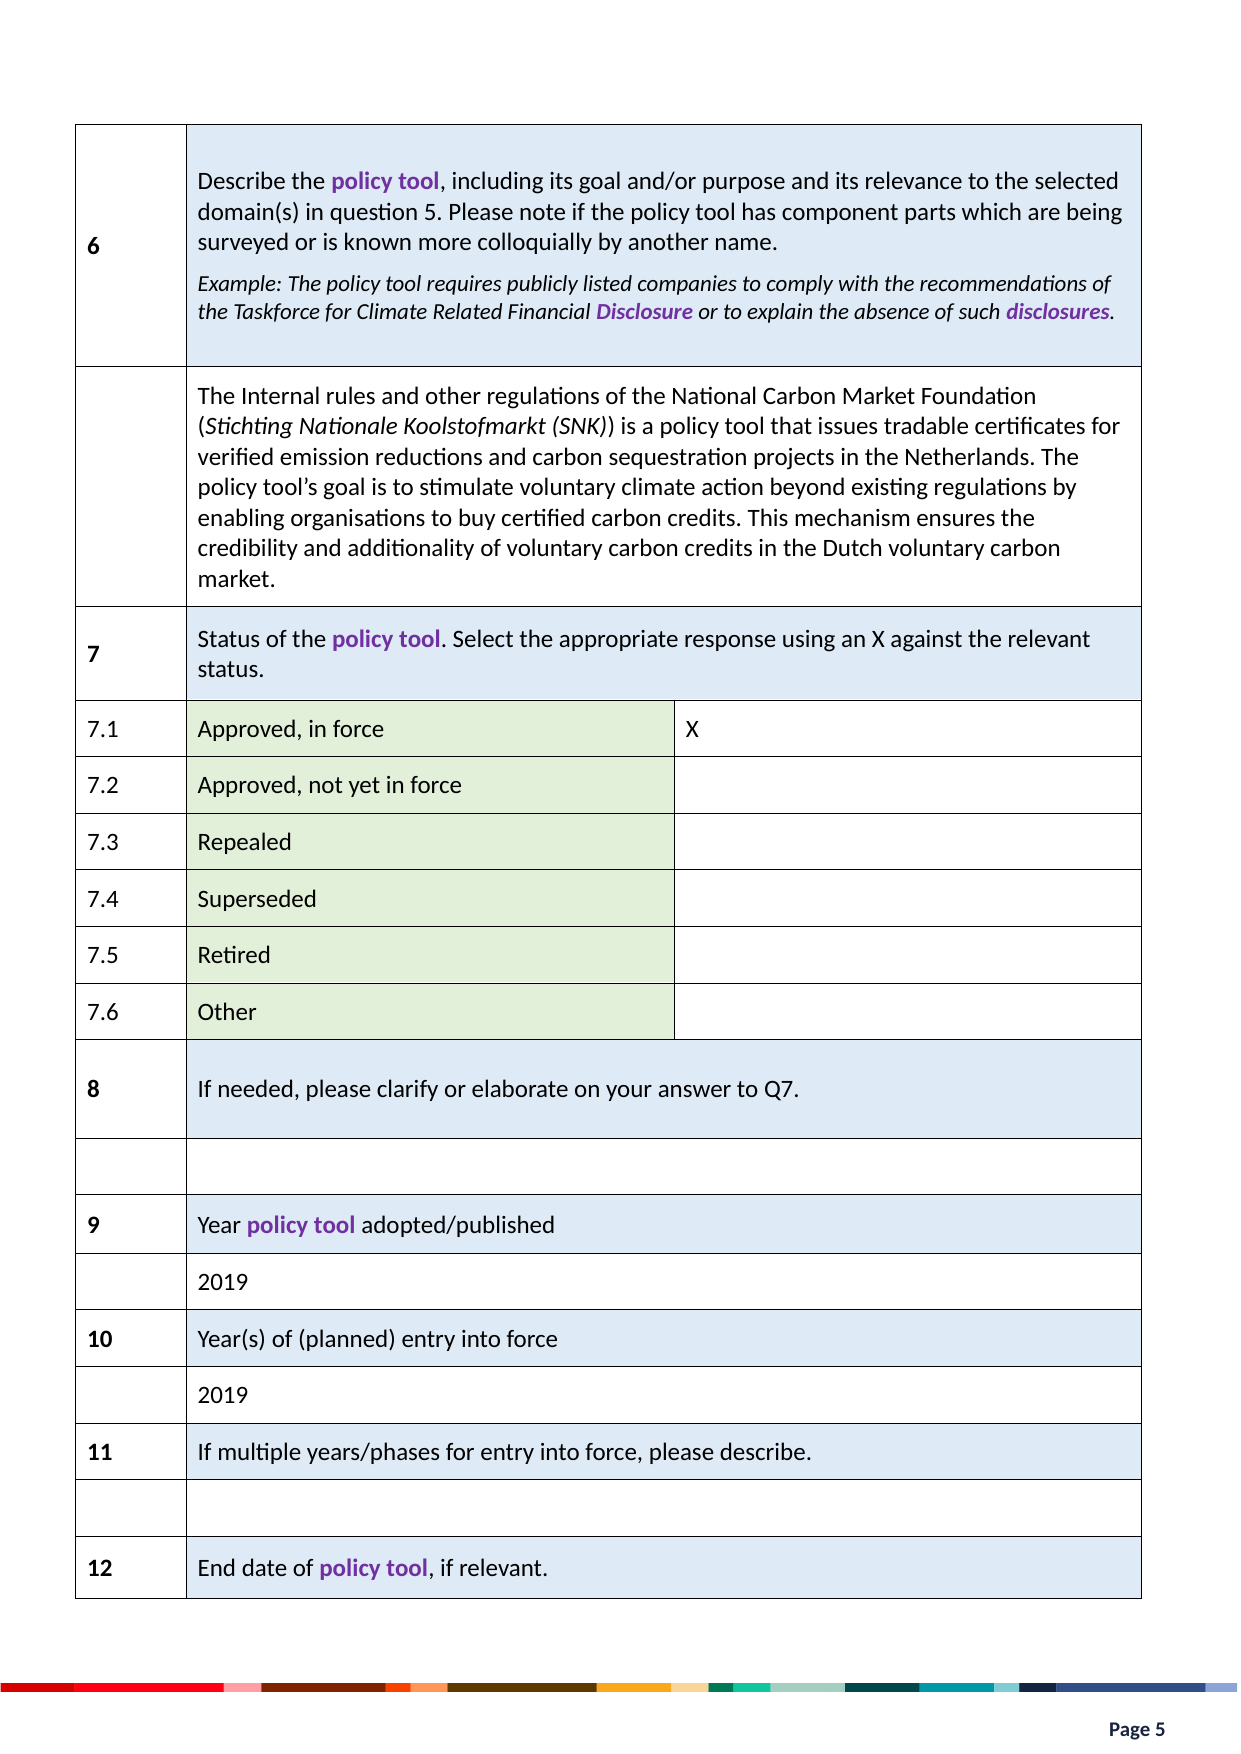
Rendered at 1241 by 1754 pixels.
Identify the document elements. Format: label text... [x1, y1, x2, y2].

table_cell 6 [76, 125, 186, 366]
table_cell End date of policy tool, if relevant. [187, 1537, 1141, 1598]
table_cell 9 [76, 1195, 186, 1253]
table_cell [675, 927, 1141, 982]
table_cell Year(s) of (planned) entry into force [187, 1310, 1141, 1366]
table_cell [76, 1480, 186, 1536]
table_cell The Internal rules and other regulations of the National Carbon Market Foundation (Stichting Nationale Koolstofmarkt (SNK)) is a policy tool that issues tradable certificates for verified emission reductions and carbon sequestration projects in the Netherlands. The policy tool’s goal is to stimulate voluntary climate action beyond existing regulations by enabling organisations to buy certified carbon credits. This mechanism ensures the credibility and additionality of voluntary carbon credits in the Dutch voluntary carbon market. [187, 367, 1141, 606]
table_cell 11 [76, 1424, 186, 1479]
table_cell 7 [76, 607, 186, 699]
table_cell 7.5 [76, 927, 186, 982]
table_cell [187, 1139, 1141, 1194]
table_cell 12 [76, 1537, 186, 1598]
table_cell [675, 984, 1141, 1039]
table_cell [675, 757, 1141, 813]
table_cell [76, 1254, 186, 1309]
table_cell Year policy tool adopted/published [187, 1195, 1141, 1253]
table_cell Describe the policy tool, including its goal and/or purpose and its relevance to the selected domain(s) in question 5. Please note if the policy tool has component parts which are being surveyed or is known more colloquially by another name. Example: The policy tool requires publicly listed companies to comply with the recommendations of the Taskforce for Climate Related Financial Disclosure or to explain the absence of such disclosures. [187, 125, 1141, 366]
table_cell [675, 870, 1141, 926]
table_cell 8 [76, 1040, 186, 1138]
table_cell 7.6 [76, 984, 186, 1039]
table_cell [76, 1139, 186, 1194]
table_cell Superseded [187, 870, 674, 926]
table_cell [76, 367, 186, 606]
table_cell 7.1 [76, 701, 186, 756]
table_cell 7.4 [76, 870, 186, 926]
table_cell Repealed [187, 814, 674, 869]
table_cell If multiple years/phases for entry into force, please describe. [187, 1424, 1141, 1479]
picture [0, 1683, 1236, 1692]
table_cell If needed, please clarify or elaborate on your answer to Q7. [187, 1040, 1141, 1138]
table_cell 7.2 [76, 757, 186, 813]
table_cell Other [187, 984, 674, 1039]
table_cell Approved, not yet in force [187, 757, 674, 813]
table_cell X [675, 701, 1141, 756]
table_cell Status of the policy tool. Select the appropriate response using an X against the relevant status. [187, 607, 1141, 699]
table_cell Approved, in force [187, 701, 674, 756]
table_cell [187, 1480, 1141, 1536]
table_cell 7.3 [76, 814, 186, 869]
table_cell 2019 [187, 1367, 1141, 1422]
table_cell 2019 [187, 1254, 1141, 1309]
table_cell [76, 1367, 186, 1422]
table_cell Retired [187, 927, 674, 982]
table_cell 10 [76, 1310, 186, 1366]
table_cell [675, 814, 1141, 869]
